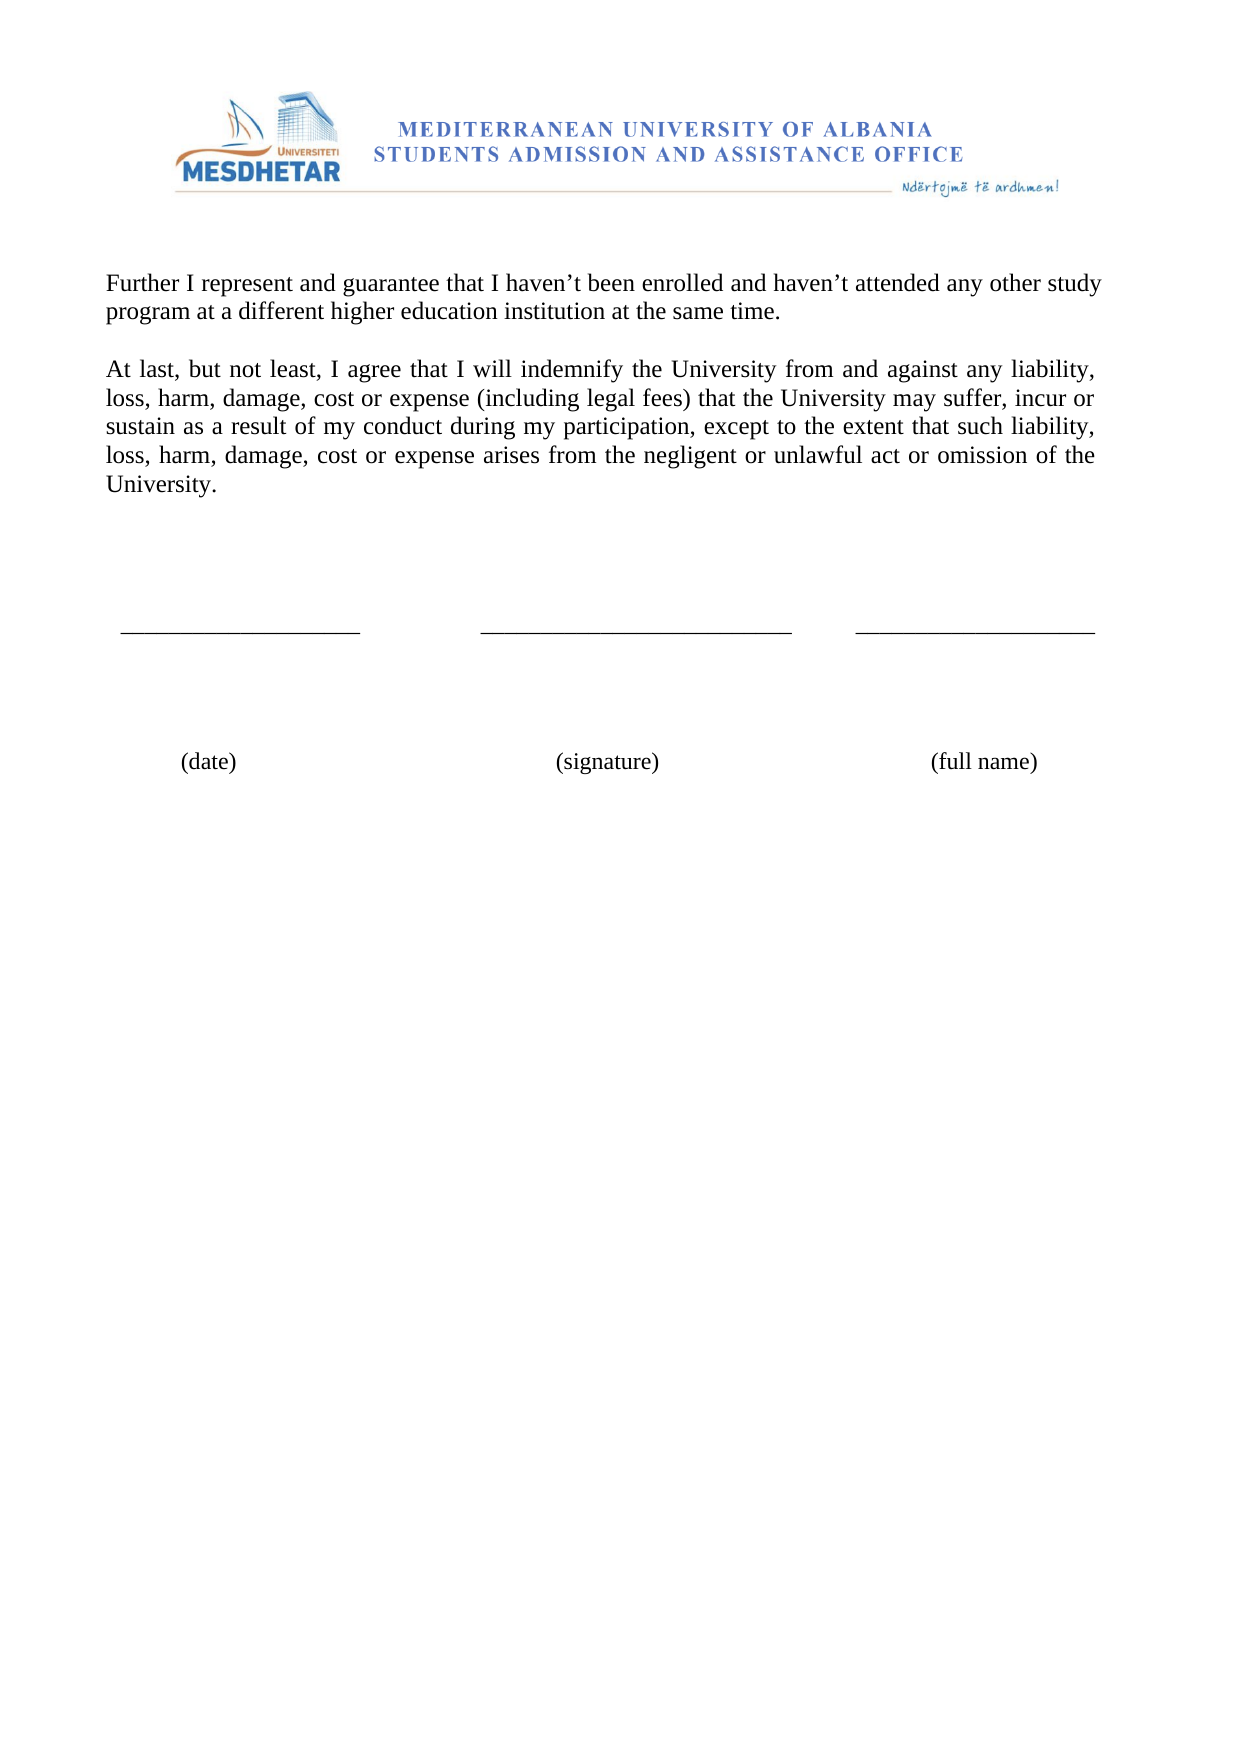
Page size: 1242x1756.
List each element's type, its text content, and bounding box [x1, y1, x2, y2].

text (date) (signature) (full name) [121, 637, 1103, 775]
picture [105, 75, 1103, 240]
text ____________________ __________________________ ____________________ [121, 609, 1103, 637]
text Further I represent and guarantee that I haven’t been enrolled and haven’t attended any other study program at a different higher education institution at the same time. [106, 268, 1103, 325]
text At last, but not least, I agree that I will indemnify the University from and against any liability, loss, harm, damage, cost or expense (including legal fees) that the University may suffer, incur or sustain as a result of my conduct during my participation, except to the extent that such liability, loss, harm, damage, cost or expense arises from the negligent or unlawful act or omission of the University. [106, 354, 1096, 498]
